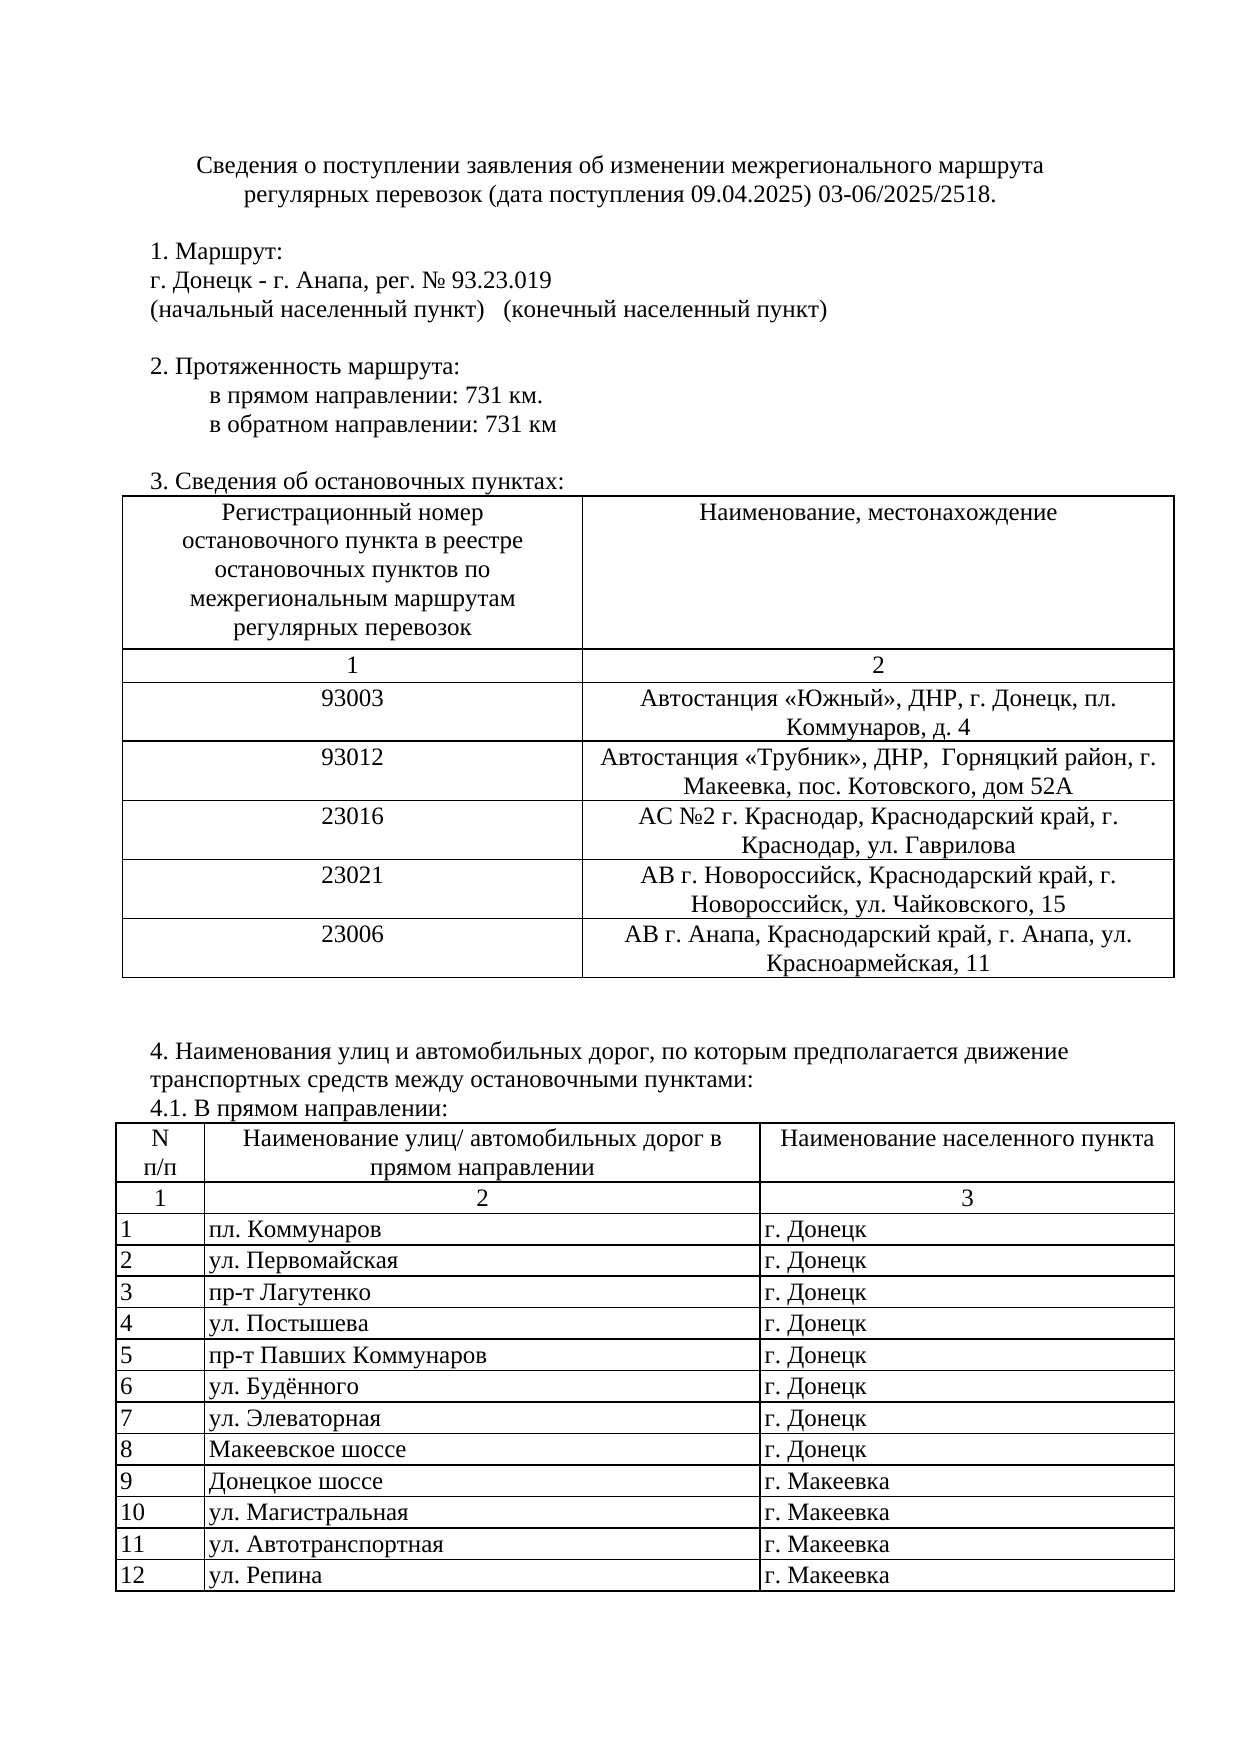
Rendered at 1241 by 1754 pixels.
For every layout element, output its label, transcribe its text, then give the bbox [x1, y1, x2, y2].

table_cell ул. Репина [205, 1560, 759, 1590]
table_cell ул. Элеваторная [205, 1403, 759, 1433]
text 1. Маршрут: [150, 236, 1090, 265]
text 4.1. В прямом направлении: [150, 1093, 1090, 1122]
table_cell 2 [583, 650, 1173, 681]
table_cell 8 [117, 1434, 204, 1464]
table_cell 12 [117, 1560, 204, 1590]
table_cell 1 [117, 1214, 204, 1244]
table_cell 23021 [123, 860, 582, 918]
text 2. Протяженность маршрута: [150, 351, 1090, 380]
table_cell г. Донецк [761, 1340, 1174, 1370]
table_cell 10 [117, 1497, 204, 1527]
table_cell г. Макеевка [761, 1529, 1174, 1558]
table_cell ул. Автотранспортная [205, 1529, 759, 1558]
text (начальный населенный пункт) (конечный населенный пункт) [150, 294, 1090, 322]
table_cell 7 [117, 1403, 204, 1433]
table_cell г. Донецк [761, 1371, 1174, 1401]
table_header Наименование улиц/ автомобильных дорог в прямом направлении [205, 1124, 759, 1181]
table_cell 11 [117, 1529, 204, 1558]
table_cell ул. Магистральная [205, 1497, 759, 1527]
table_cell 3 [761, 1183, 1174, 1212]
text в обратном направлении: 731 км [150, 409, 1090, 437]
table_cell 9 [117, 1466, 204, 1496]
text в прямом направлении: 731 км. [150, 380, 1090, 409]
table_cell 2 [205, 1183, 759, 1212]
table_cell 5 [117, 1340, 204, 1370]
table_cell г. Донецк [761, 1403, 1174, 1433]
table_cell АВ г. Новороссийск, Краснодарский край, г. Новороссийск, ул. Чайковского, 15 [583, 860, 1173, 918]
table_cell 4 [117, 1308, 204, 1338]
table_header Наименование, местонахождение [583, 497, 1173, 648]
table_cell г. Донецк [761, 1434, 1174, 1464]
table_cell 2 [117, 1246, 204, 1275]
table_cell г. Макеевка [761, 1560, 1174, 1590]
text Сведения о поступлении заявления об изменении межрегионального маршрута регулярных перевозок (дата поступления 09.04.2025) 03-06/2025/2518. [150, 150, 1090, 207]
table_cell 6 [117, 1371, 204, 1401]
table_cell г. Донецк [761, 1246, 1174, 1275]
table_cell Донецкое шоссе [205, 1466, 759, 1496]
table_cell 23016 [123, 801, 582, 858]
text г. Донецк - г. Анапа, рег. № 93.23.019 [150, 265, 1090, 294]
table_cell г. Донецк [761, 1214, 1174, 1244]
table_cell 3 [117, 1277, 204, 1307]
table_header Регистрационный номер остановочного пункта в реестре остановочных пунктов по межрегиональным маршрутам регулярных перевозок [123, 497, 582, 648]
text 4. Наименования улиц и автомобильных дорог, по которым предполагается движение транспортных средств между остановочными пунктами: [150, 1036, 1090, 1093]
table_cell г. Донецк [761, 1277, 1174, 1307]
table_cell АС №2 г. Краснодар, Краснодарский край, г. Краснодар, ул. Гаврилова [583, 801, 1173, 858]
table_cell 1 [117, 1183, 204, 1212]
table_cell 1 [123, 650, 582, 681]
table_cell АВ г. Анапа, Краснодарский край, г. Анапа, ул. Красноармейская, 11 [583, 919, 1173, 977]
table_cell 93012 [123, 742, 582, 799]
table_cell г. Макеевка [761, 1497, 1174, 1527]
table_cell г. Макеевка [761, 1466, 1174, 1496]
table_cell ул. Будённого [205, 1371, 759, 1401]
table_header Наименование населенного пункта [761, 1124, 1174, 1181]
table_cell Автостанция «Южный», ДНР, г. Донецк, пл. Коммунаров, д. 4 [583, 683, 1173, 740]
text 3. Сведения об остановочных пунктах: [150, 466, 1090, 495]
table_cell пл. Коммунаров [205, 1214, 759, 1244]
table_header N п/п [117, 1124, 204, 1181]
table_cell г. Донецк [761, 1308, 1174, 1338]
table_cell 23006 [123, 919, 582, 977]
table_cell Макеевское шоссе [205, 1434, 759, 1464]
table_cell пр-т Лагутенко [205, 1277, 759, 1307]
table_cell ул. Постышева [205, 1308, 759, 1338]
table_cell Автостанция «Трубник», ДНР, Горняцкий район, г. Макеевка, пос. Котовского, дом 52А [583, 742, 1173, 799]
table_cell ул. Первомайская [205, 1246, 759, 1275]
table_cell 93003 [123, 683, 582, 740]
table_cell пр-т Павших Коммунаров [205, 1340, 759, 1370]
